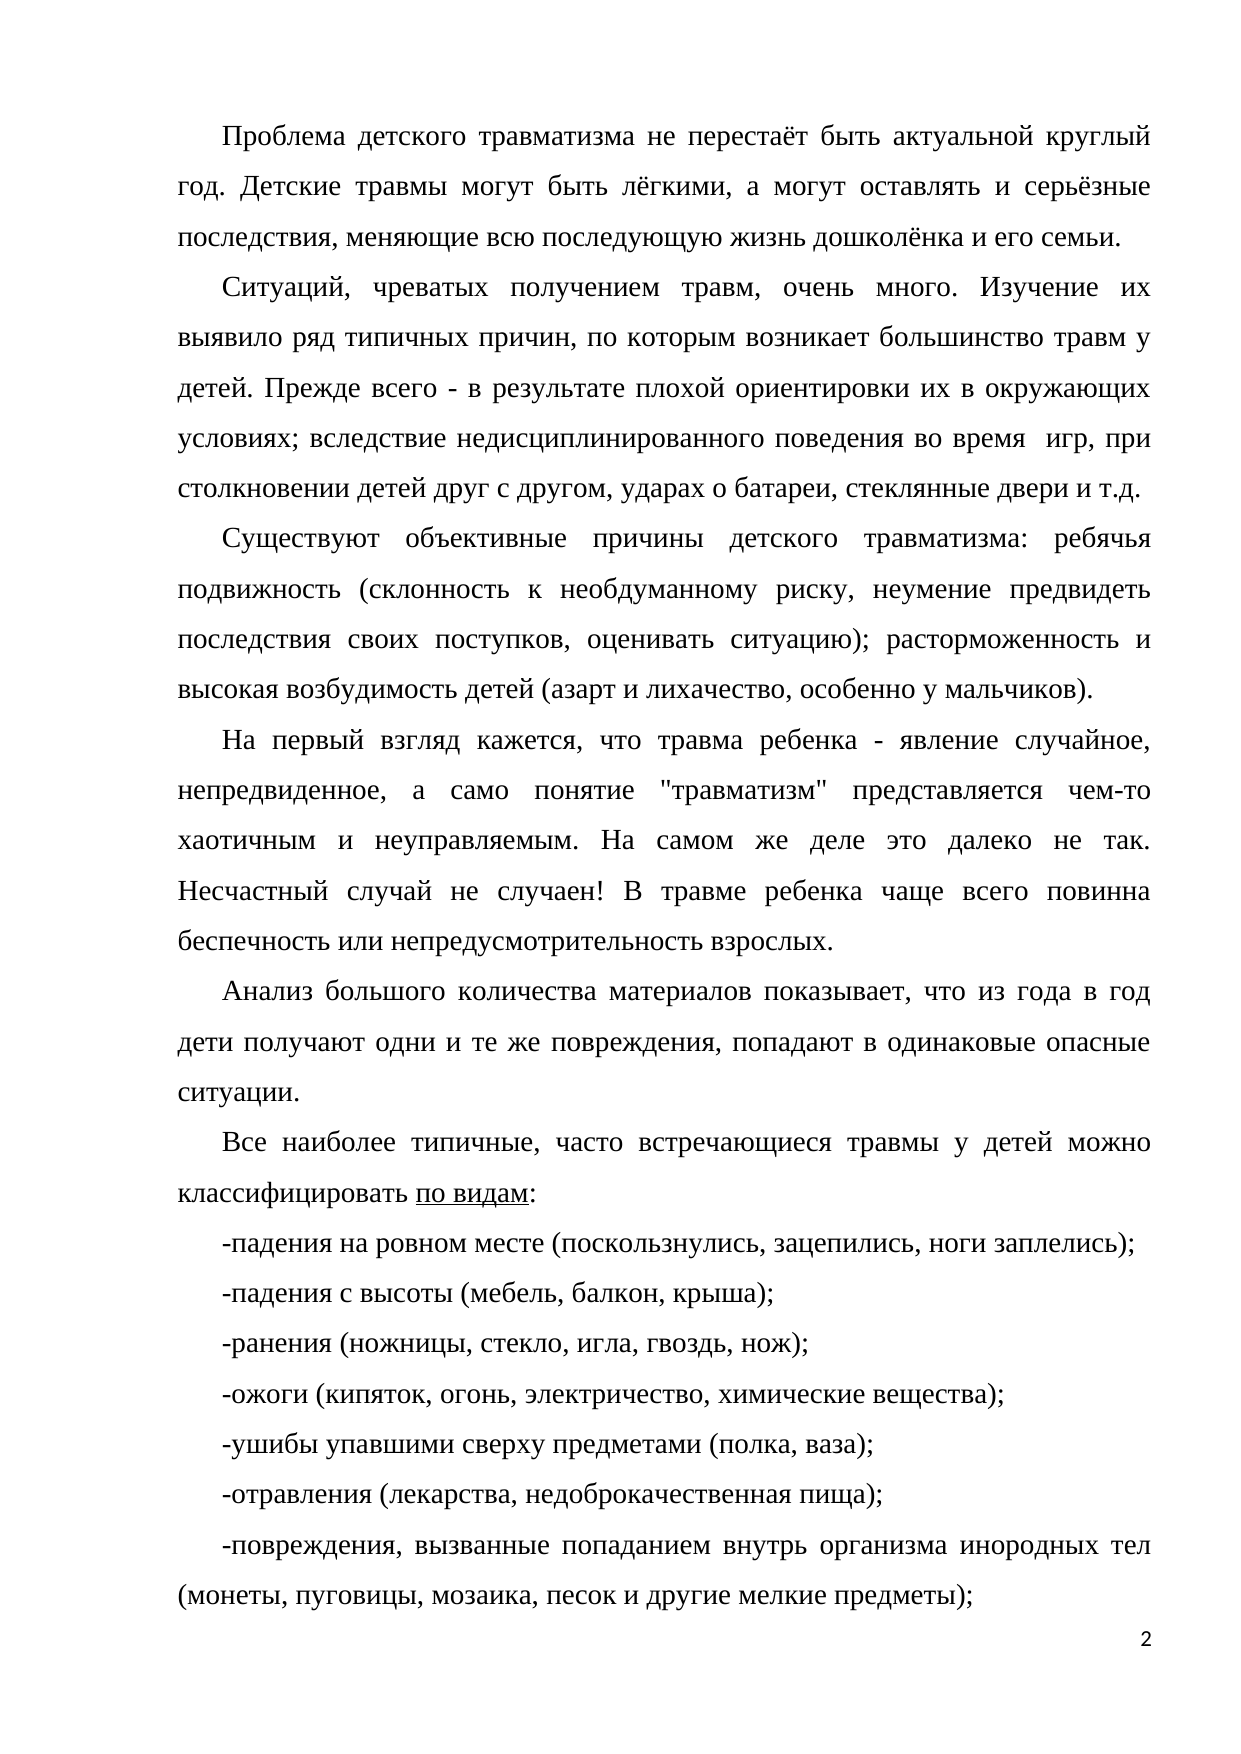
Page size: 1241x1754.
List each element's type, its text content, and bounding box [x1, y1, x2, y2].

text Существуют объективные причины детского травматизма: ребячья подвижность (склонность к необдуманному риску, неумение предвидеть последствия своих поступков, оценивать ситуацию); расторможенность и высокая возбудимость детей (азарт и лихачество, особенно у мальчиков). [177, 521, 1152, 705]
text -падения с высоты (мебель, балкон, крыша); [177, 1275, 1152, 1309]
text Все наиболее типичные, часто встречающиеся травмы у детей можно классифицировать по видам: [177, 1124, 1152, 1208]
text -падения на ровном месте (поскользнулись, зацепились, ноги заплелись); [177, 1225, 1152, 1258]
text -ожоги (кипяток, огонь, электричество, химические вещества); [177, 1376, 1152, 1409]
text -ушибы упавшими сверху предметами (полка, ваза); [177, 1426, 1152, 1460]
text -отравления (лекарства, недоброкачественная пища); [177, 1477, 1152, 1510]
text Ситуаций, чреватых получением травм, очень много. Изучение их выявило ряд типичных причин, по которым возникает большинство травм у детей. Прежде всего - в результате плохой ориентировки их в окружающих условиях; вследствие недисциплинированного поведения во время игр, при столкновении детей друг с другом, ударах о батареи, стеклянные двери и т.д. [177, 269, 1152, 504]
text -повреждения, вызванные попаданием внутрь организма инородных тел (монеты, пуговицы, мозаика, песок и другие мелкие предметы); [177, 1527, 1152, 1611]
text -ранения (ножницы, стекло, игла, гвоздь, нож); [177, 1326, 1152, 1359]
text На первый взгляд кажется, что травма ребенка - явление случайное, непредвиденное, а само понятие "травматизм" представляется чем-то хаотичным и неуправляемым. На самом же деле это далеко не так. Несчастный случай не случаен! В травме ребенка чаще всего повинна беспечность или непредусмотрительность взрослых. [177, 722, 1152, 957]
text Проблема детского травматизма не перестаёт быть актуальной круглый год. Детские травмы могут быть лёгкими, а могут оставлять и серьёзные последствия, меняющие всю последующую жизнь дошколёнка и его семьи. [177, 118, 1152, 252]
text Анализ большого количества материалов показывает, что из года в год дети получают одни и те же повреждения, попадают в одинаковые опасные ситуации. [177, 973, 1152, 1108]
